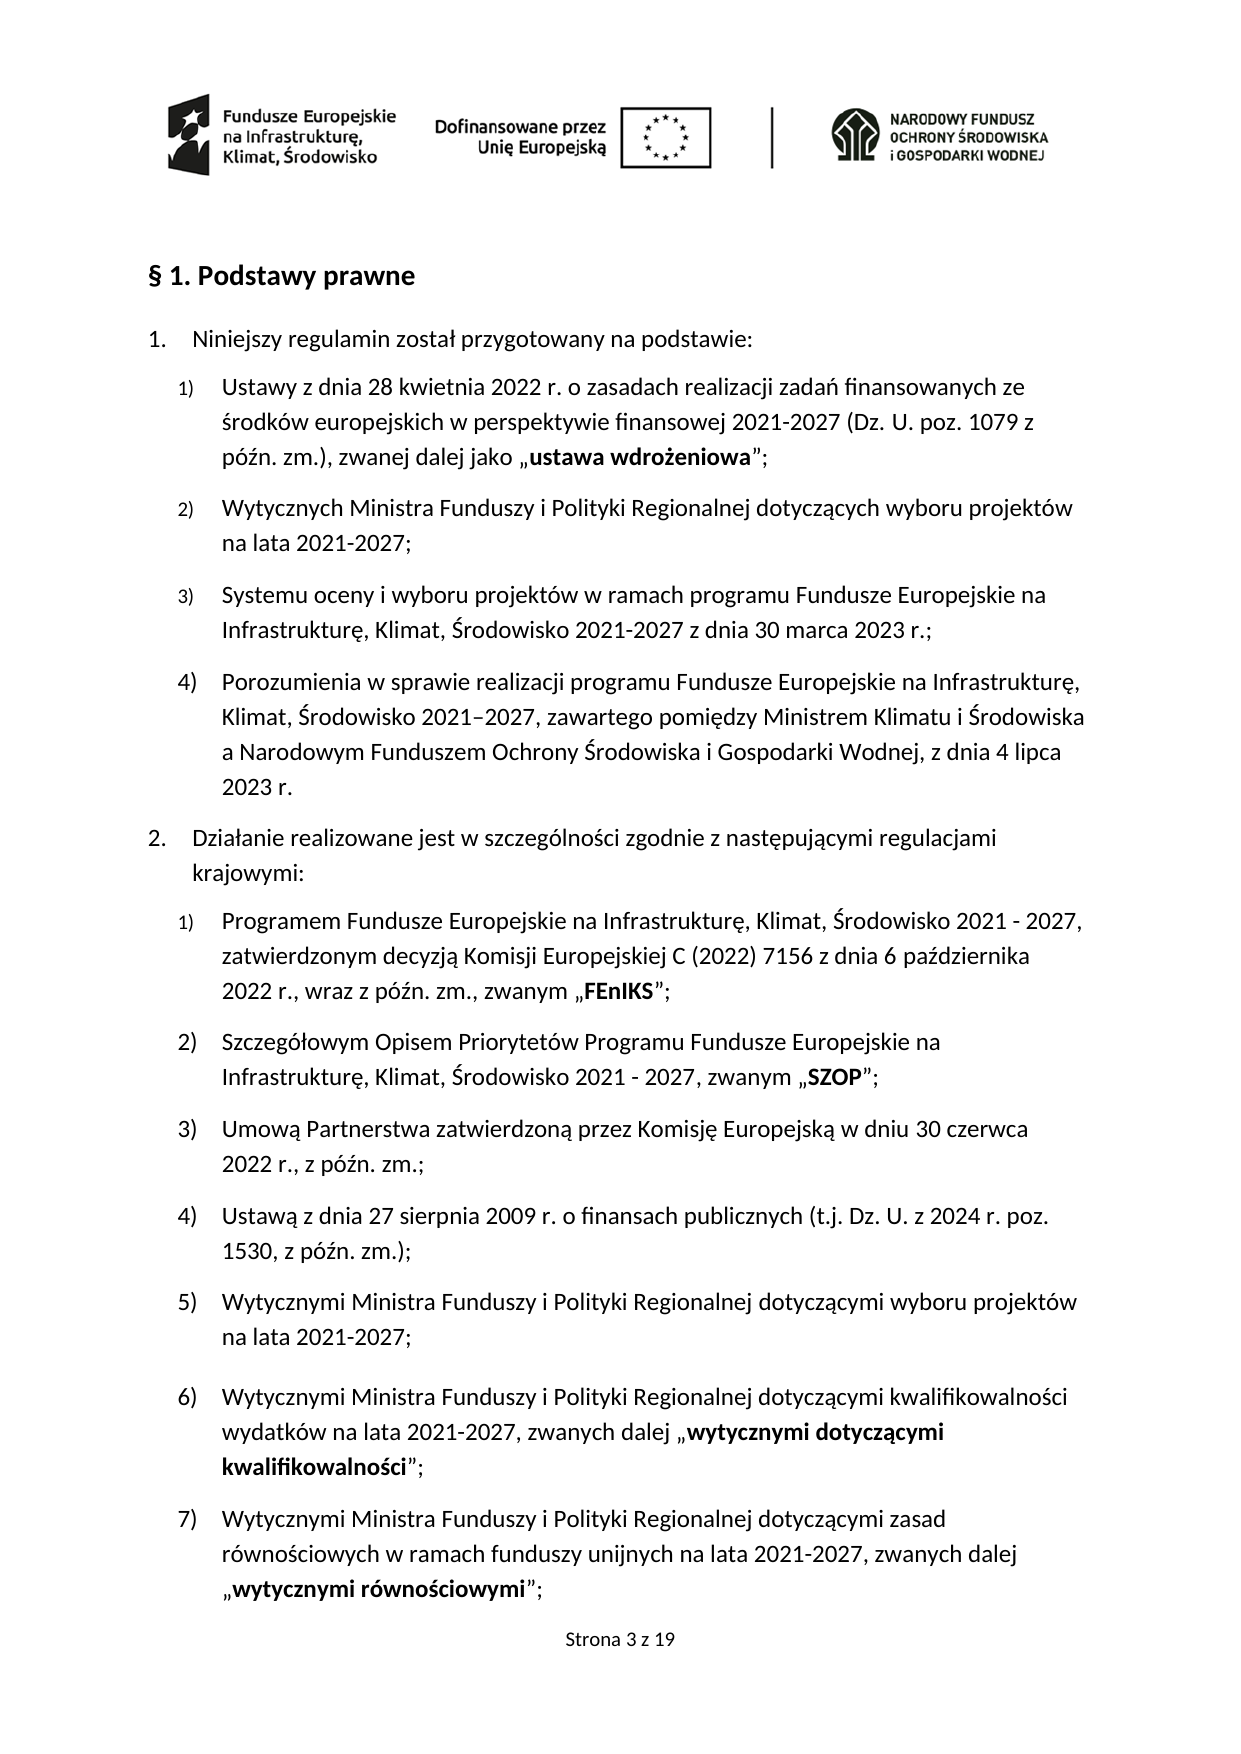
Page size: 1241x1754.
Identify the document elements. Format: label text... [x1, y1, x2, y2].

subtitle § 1. Podstawy prawne [148, 257, 1092, 293]
list Programem Fundusze Europejskie na Infrastrukturę, Klimat, Środowisko 2021 - 2027, zatwierdzonym decyzją Komisji Europejskiej C (2022) 7156 z dnia 6 października 2022 r., wraz z późn. zm., zwanym „FEnIKS”; [177, 905, 1092, 1005]
text Działanie realizowane jest w szczególności zgodnie z następującymi regulacjami krajowymi: [148, 822, 1092, 888]
text Niniejszy regulamin został przygotowany na podstawie: [148, 323, 1092, 354]
picture [148, 73, 1092, 196]
list Wytycznymi Ministra Funduszy i Polityki Regionalnej dotyczącymi zasad równościowych w ramach funduszy unijnych na lata 2021-2027, zwanych dalej „wytycznymi równościowymi”; [177, 1503, 1092, 1604]
list Wytycznych Ministra Funduszy i Polityki Regionalnej dotyczących wyboru projektów na lata 2021-2027; [177, 492, 1092, 558]
list Ustawy z dnia 28 kwietnia 2022 r. o zasadach realizacji zadań finansowanych ze środków europejskich w perspektywie finansowej 2021-2027 (Dz. U. poz. 1079 z późn. zm.), zwanej dalej jako „ustawa wdrożeniowa”; [177, 371, 1092, 471]
list Porozumienia w sprawie realizacji programu Fundusze Europejskie na Infrastrukturę, Klimat, Środowisko 2021–2027, zawartego pomiędzy Ministrem Klimatu i Środowiska a Narodowym Funduszem Ochrony Środowiska i Gospodarki Wodnej, z dnia 4 lipca 2023 r. [177, 666, 1092, 801]
list Szczegółowym Opisem Priorytetów Programu Fundusze Europejskie na Infrastrukturę, Klimat, Środowisko 2021 - 2027, zwanym „SZOP”; [177, 1026, 1092, 1092]
list Umową Partnerstwa zatwierdzoną przez Komisję Europejską w dniu 30 czerwca 2022 r., z późn. zm.; [177, 1113, 1092, 1179]
list Wytycznymi Ministra Funduszy i Polityki Regionalnej dotyczącymi kwalifikowalności wydatków na lata 2021-2027, zwanych dalej „wytycznymi dotyczącymi kwalifikowalności”; [177, 1381, 1092, 1482]
list Wytycznymi Ministra Funduszy i Polityki Regionalnej dotyczącymi wyboru projektów na lata 2021-2027; [177, 1286, 1092, 1352]
list Ustawą z dnia 27 sierpnia 2009 r. o finansach publicznych (t.j. Dz. U. z 2024 r. poz. 1530, z późn. zm.); [177, 1200, 1092, 1265]
list Systemu oceny i wyboru projektów w ramach programu Fundusze Europejskie na Infrastrukturę, Klimat, Środowisko 2021-2027 z dnia 30 marca 2023 r.; [177, 579, 1092, 644]
